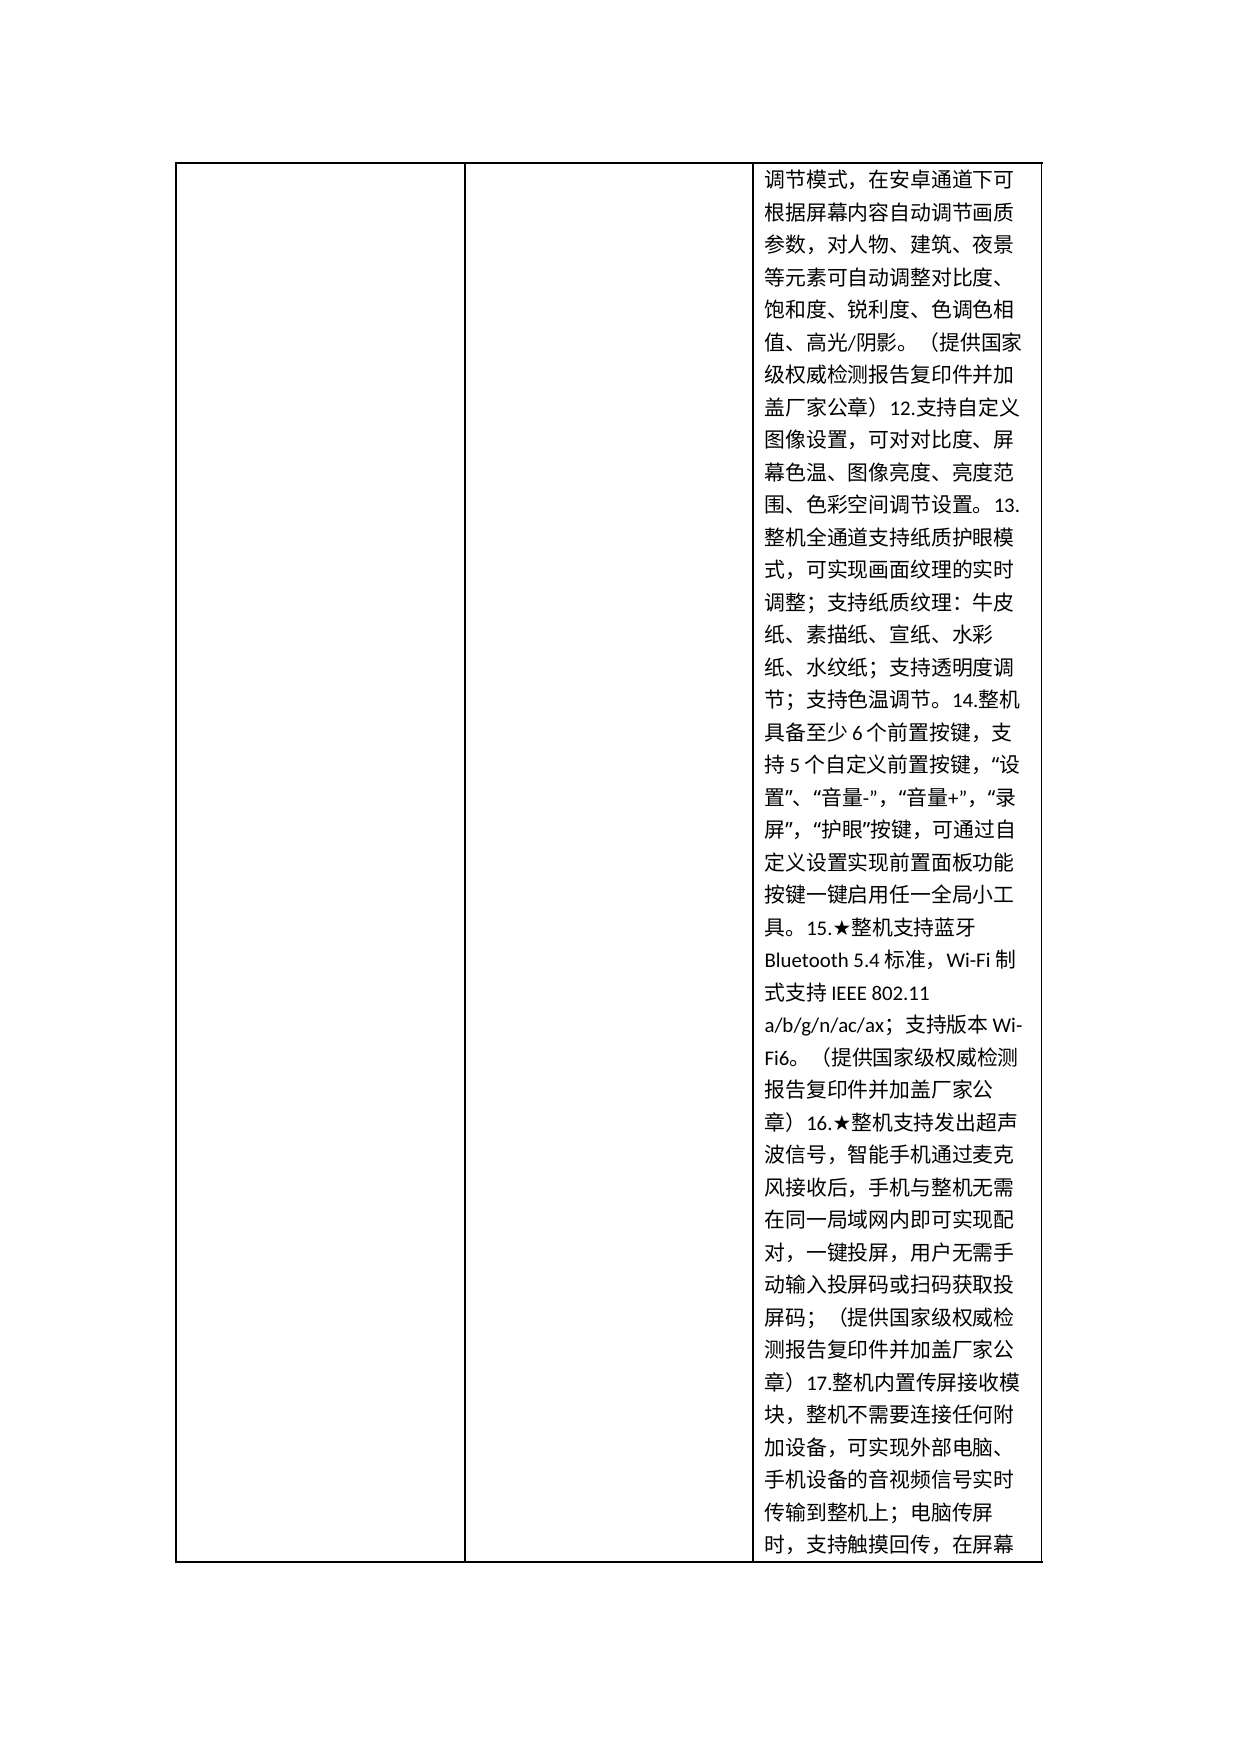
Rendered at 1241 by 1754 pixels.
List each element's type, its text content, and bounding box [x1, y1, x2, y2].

table_cell [177, 164, 464, 1561]
table_cell 1 [466, 164, 752, 1561]
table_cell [754, 164, 1041, 1561]
